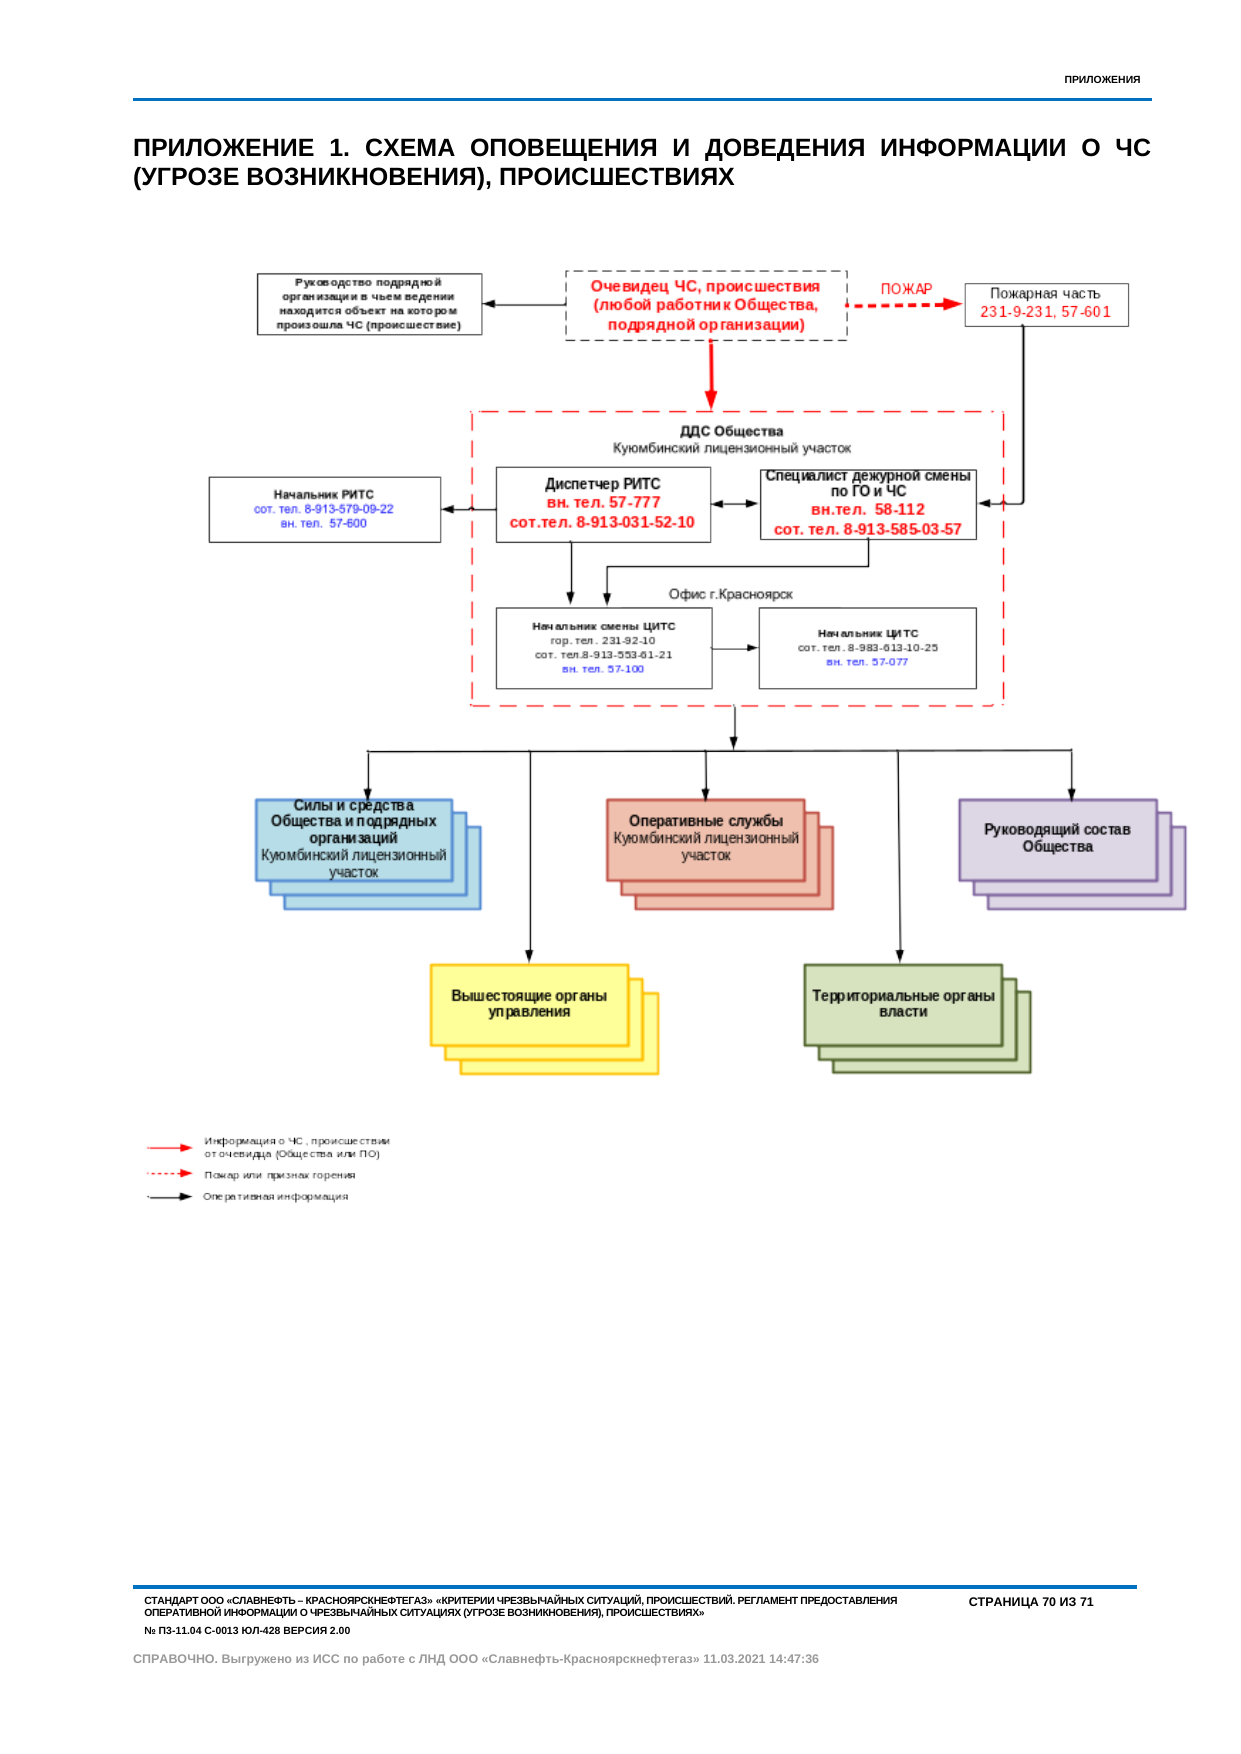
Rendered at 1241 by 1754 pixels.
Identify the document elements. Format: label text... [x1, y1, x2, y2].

subtitle ПРИЛОЖЕНИЕ 1. Схема оповещения и доведения информации о ЧС (УГРОЗЕ ВОЗНИКНОВЕНИЯ), происшествиях [133, 133, 1152, 190]
